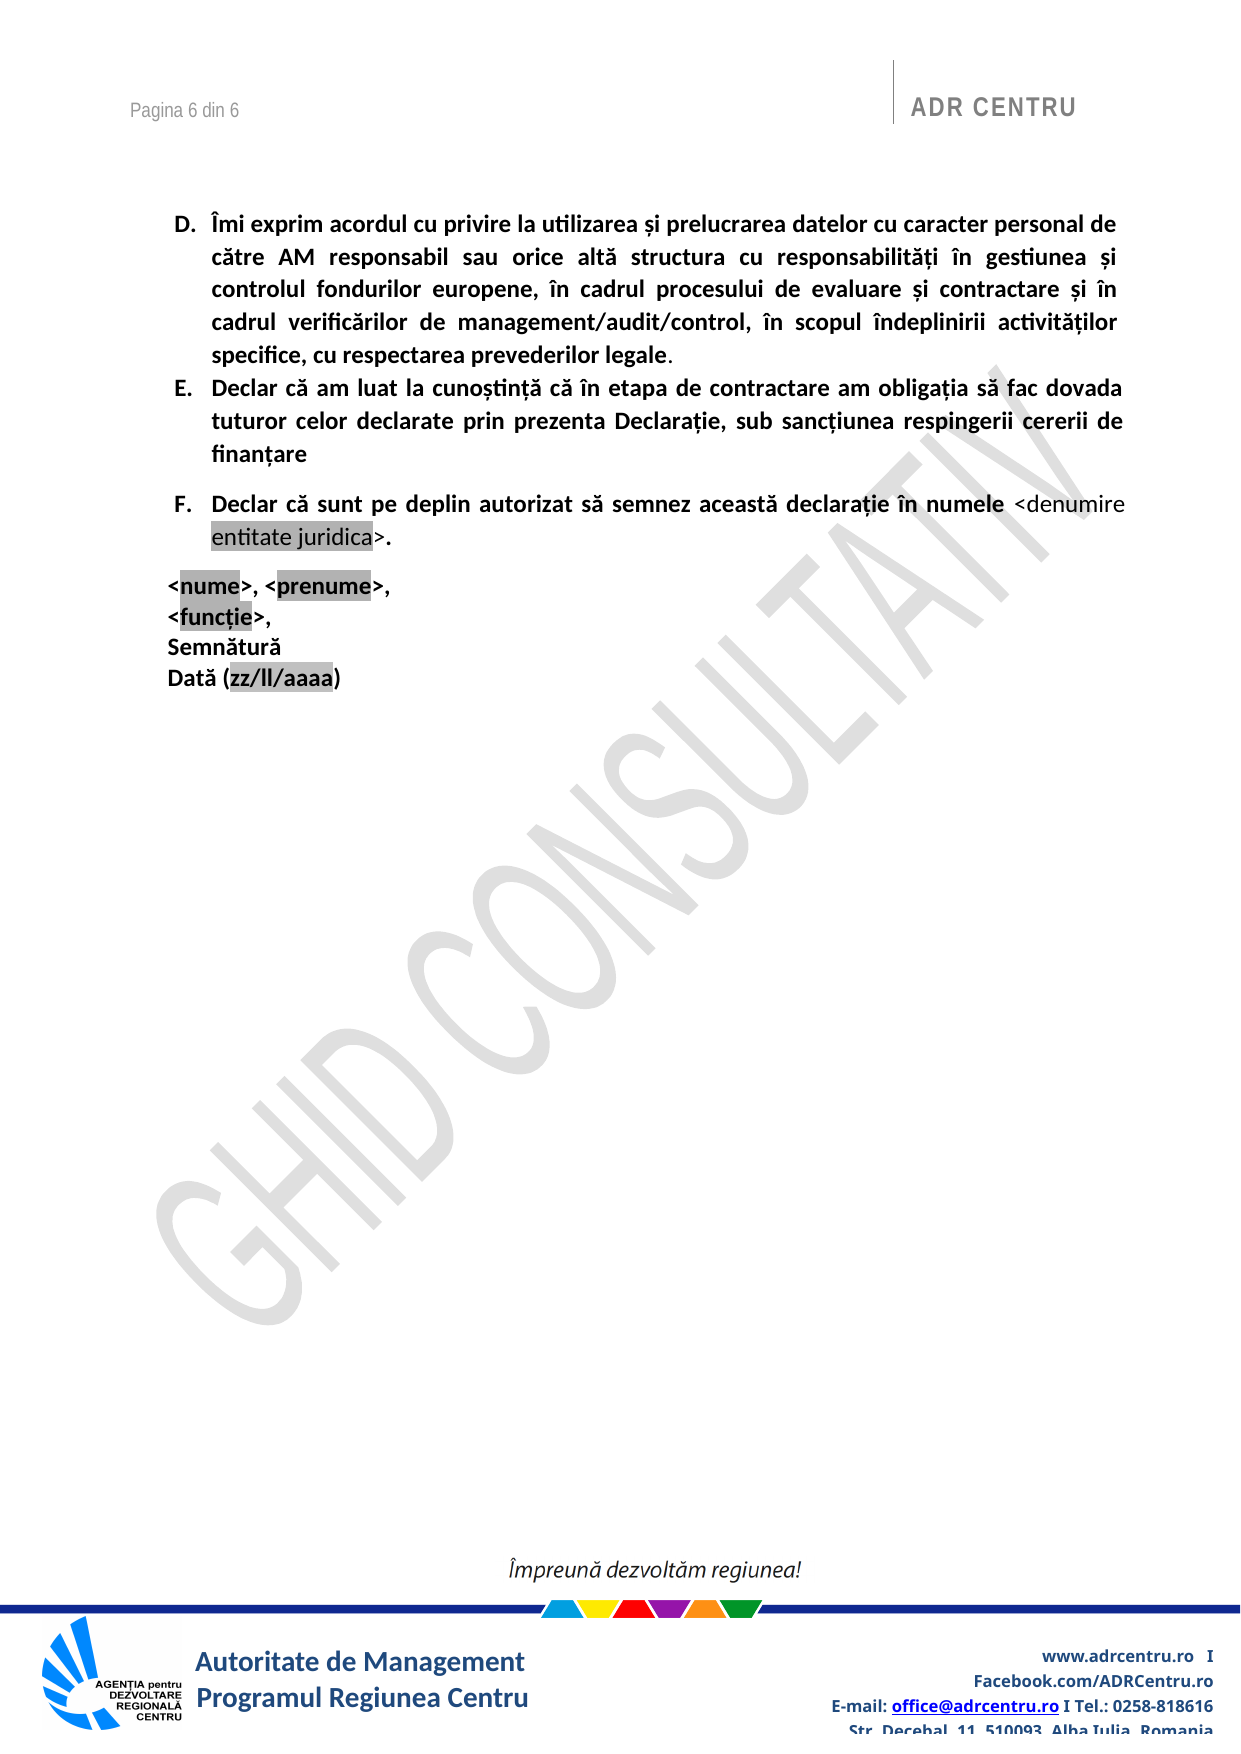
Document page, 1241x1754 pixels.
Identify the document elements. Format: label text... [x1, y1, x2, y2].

list Declar că sunt pe deplin autorizat să semnez această declarație în numele <denumire entitate juridica>. [174, 488, 1125, 551]
text <nume>, <prenume>, [240, 570, 277, 601]
list Declar că am luat la cunoștință că în etapa de contractare am obligația să fac dovada tuturor celor declarate prin prezenta Declarație, sub sancțiunea respingerii cererii de finanțare [174, 372, 1125, 469]
picture [574, 1600, 1241, 1618]
picture [0, 1600, 550, 1730]
text <nume>, <prenume>, [371, 570, 1125, 601]
list Îmi exprim acordul cu privire la utilizarea și prelucrarea datelor cu caracter personal de către AM responsabil sau orice altă structura cu responsabilități în gestiunea și controlul fondurilor europene, în cadrul procesului de evaluare și contractare și în cadrul verificărilor de management/audit/control, în scopul îndeplinirii activităților specifice, cu respectarea prevederilor legale. [174, 208, 1118, 370]
text <funcție>, [252, 601, 1125, 631]
text Semnătură [167, 631, 1125, 662]
text Dată (zz/ll/aaaa) [333, 662, 1125, 692]
text Dată (zz/ll/aaaa) [167, 662, 230, 692]
picture [495, 1556, 814, 1583]
